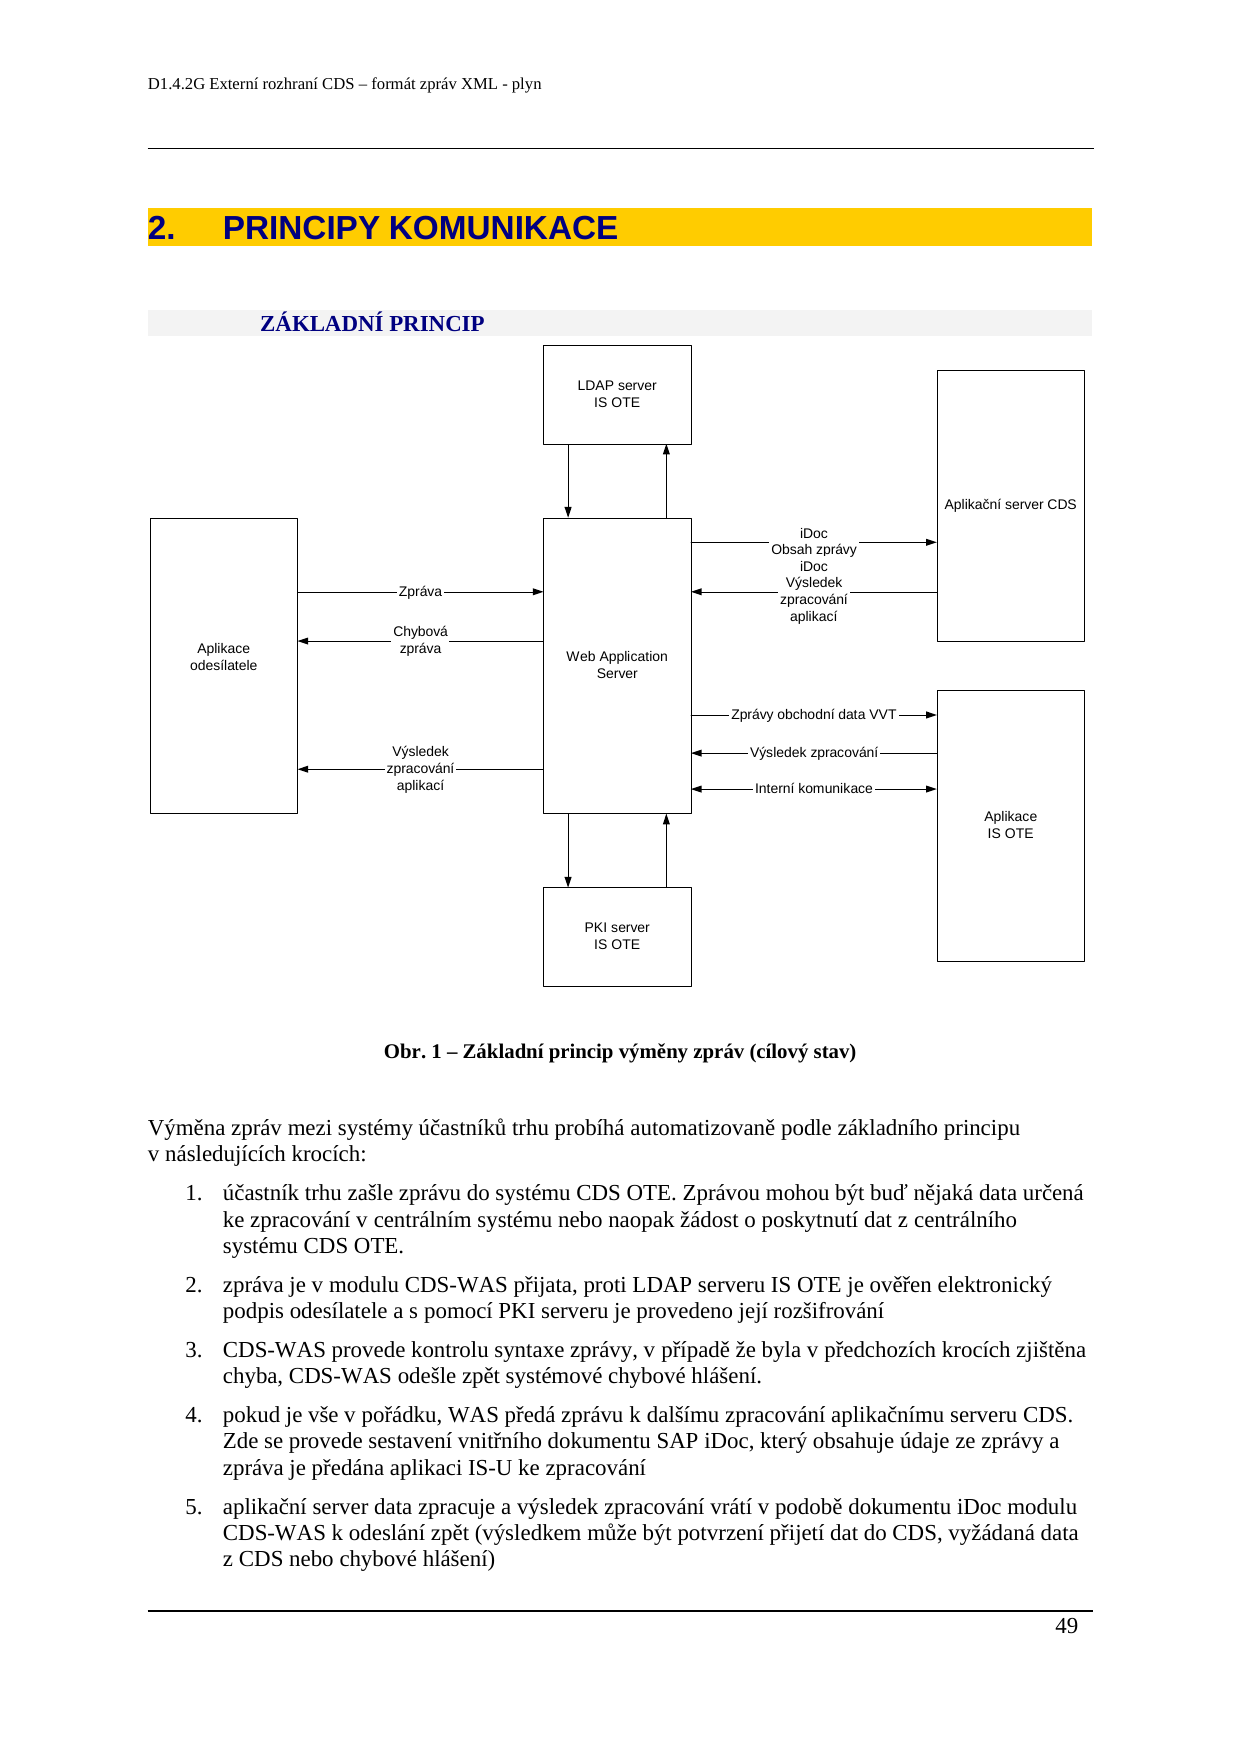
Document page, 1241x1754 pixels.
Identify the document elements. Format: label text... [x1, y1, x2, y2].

list pokud je vše v pořádku, WAS předá zprávu k dalšímu zpracování aplikačnímu serveru CDS. Zde se provede sestavení vnitřního dokumentu SAP iDoc, který obsahuje údaje ze zprávy a zpráva je předána aplikaci IS-U ke zpracování [185, 1401, 1092, 1480]
list aplikační server data zpracuje a výsledek zpracování vrátí v podobě dokumentu iDoc modulu CDS-WAS k odeslání zpět (výsledkem může být potvrzení přijetí dat do CDS, vyžádaná data z CDS nebo chybové hlášení) [185, 1493, 1092, 1572]
list účastník trhu zašle zprávu do systému CDS OTE. Zprávou mohou být buď nějaká data určená ke zpracování v centrálním systému nebo naopak žádost o poskytnutí dat z centrálního systému CDS OTE. [185, 1179, 1092, 1258]
list CDS-WAS provede kontrolu syntaxe zprávy, v případě že byla v předchozích krocích zjištěna chyba, CDS-WAS odešle zpět systémové chybové hlášení. [185, 1336, 1092, 1389]
subtitle Základní princip [148, 310, 1092, 336]
text Obr. 1 – Základní princip výměny zpráv (cílový stav) [148, 1039, 1092, 1063]
text Výměna zpráv mezi systémy účastníků trhu probíhá automatizovaně podle základního principu v následujících krocích: [148, 1114, 1092, 1167]
subtitle Principy komunikace [148, 208, 1092, 246]
list zpráva je v modulu CDS-WAS přijata, proti LDAP serveru IS OTE je ověřen elektronický podpis odesílatele a s pomocí PKI serveru je provedeno její rozšifrování [185, 1271, 1092, 1323]
